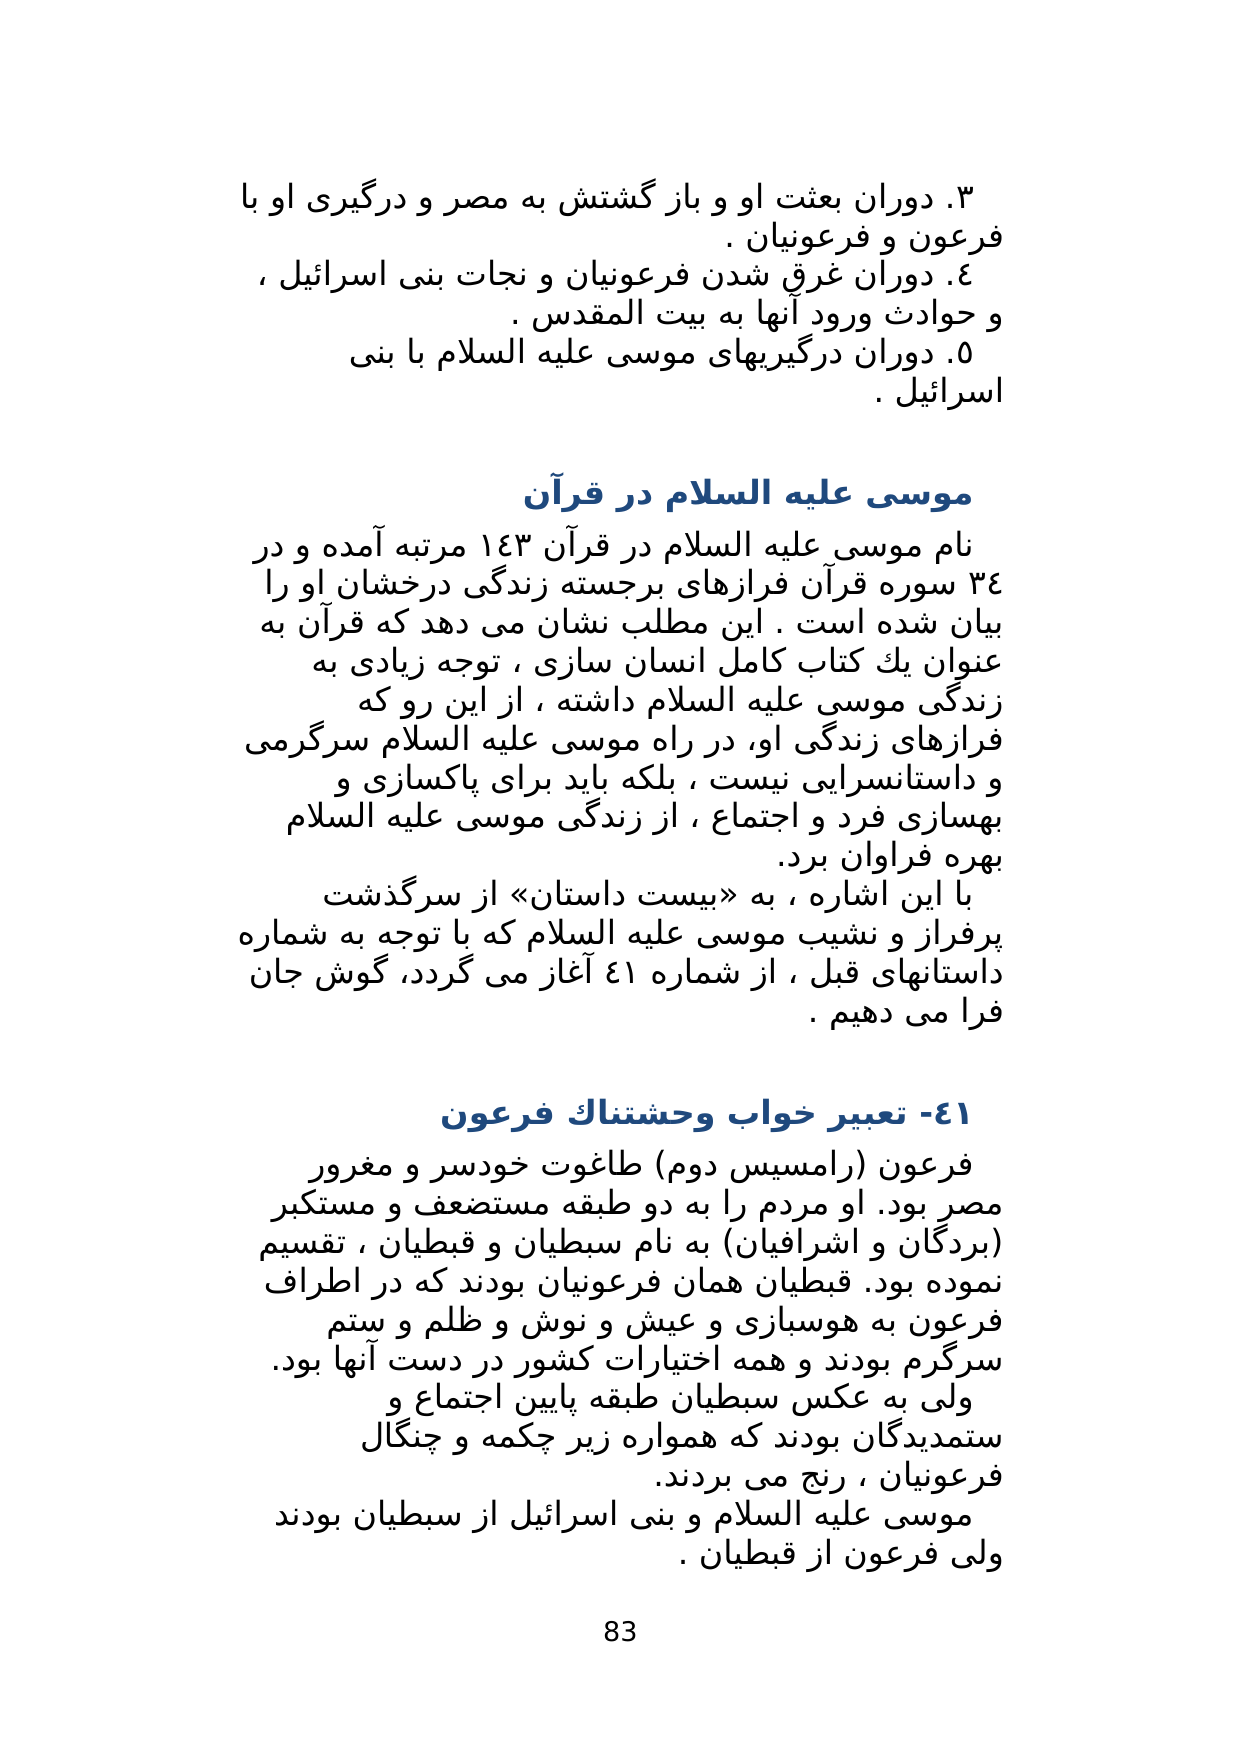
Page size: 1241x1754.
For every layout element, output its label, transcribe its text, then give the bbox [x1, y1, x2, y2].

text نام موسى عليه السلام در قرآن ١٤٣ مرتبه آمده و در ٣٤ سوره قرآن فرازهاى برجسته زندگى درخشان او را بيان شده است . اين مطلب نشان مى دهد كه قرآن به عنوان يك كتاب كامل انسان سازى ، توجه زيادى به زندگى موسى عليه السلام داشته ، از اين رو كه فرازهاى زندگى او، در راه موسى عليه السلام سرگرمى و داستانسرايى نيست ، بلكه بايد براى پاكسازى و بهسازى فرد و اجتماع ، از زندگى موسى عليه السلام بهره فراوان برد. [236, 525, 1004, 875]
text ولى به عكس سبطيان طبقه پايين اجتماع و ستمديدگان بودند كه همواره زير چكمه و چنگال فرعونيان ، رنج مى بردند. [236, 1378, 1004, 1494]
text با اين اشاره ، به «بيست داستان» از سرگذشت پرفراز و نشيب موسى عليه السلام كه با توجه به شماره داستانهاى قبل ، از شماره ٤١ آغاز مى گردد، گوش جان فرا مى دهيم . [236, 875, 1004, 1030]
text موسى عليه السلام و بنى اسرائيل از سبطيان بودند ولى فرعون از قبطيان . [236, 1494, 1004, 1572]
text فرعون (رامسيس دوم) طاغوت خودسر و مغرور مصر بود. او مردم را به دو طبقه مستضعف و مستكبر (بردگان و اشرافيان) به نام سبطيان و قبطيان ، تقسيم نموده بود. قبطيان همان فرعونيان بودند كه در اطراف فرعون به هوسبازى و عيش و نوش و ظلم و ستم سرگرم بودند و همه اختيارات كشور در دست آنها بود. [236, 1145, 1004, 1378]
text ٤. دوران غرق شدن فرعونيان و نجات بنى اسرائيل ، و حوادث ورود آنها به بيت المقدس . [236, 255, 1004, 333]
text ٥. دوران درگيريهاى موسى عليه السلام با بنى اسرائيل . [236, 333, 1004, 410]
text ٣. دوران بعثت او و باز گشتش به مصر و درگيرى او با فرعون و فرعونيان . [236, 177, 1004, 255]
subtitle موسى عليه السلام در قرآن [236, 474, 1004, 512]
subtitle ٤١- تعبير خواب وحشتناك فرعون [236, 1093, 1004, 1132]
